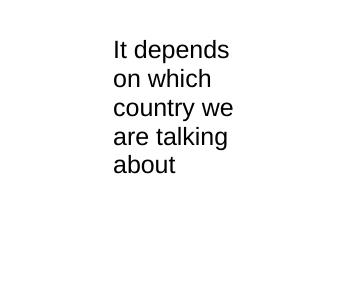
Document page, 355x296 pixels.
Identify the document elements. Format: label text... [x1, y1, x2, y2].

text It depends on which country we are talking about [113, 35, 242, 179]
